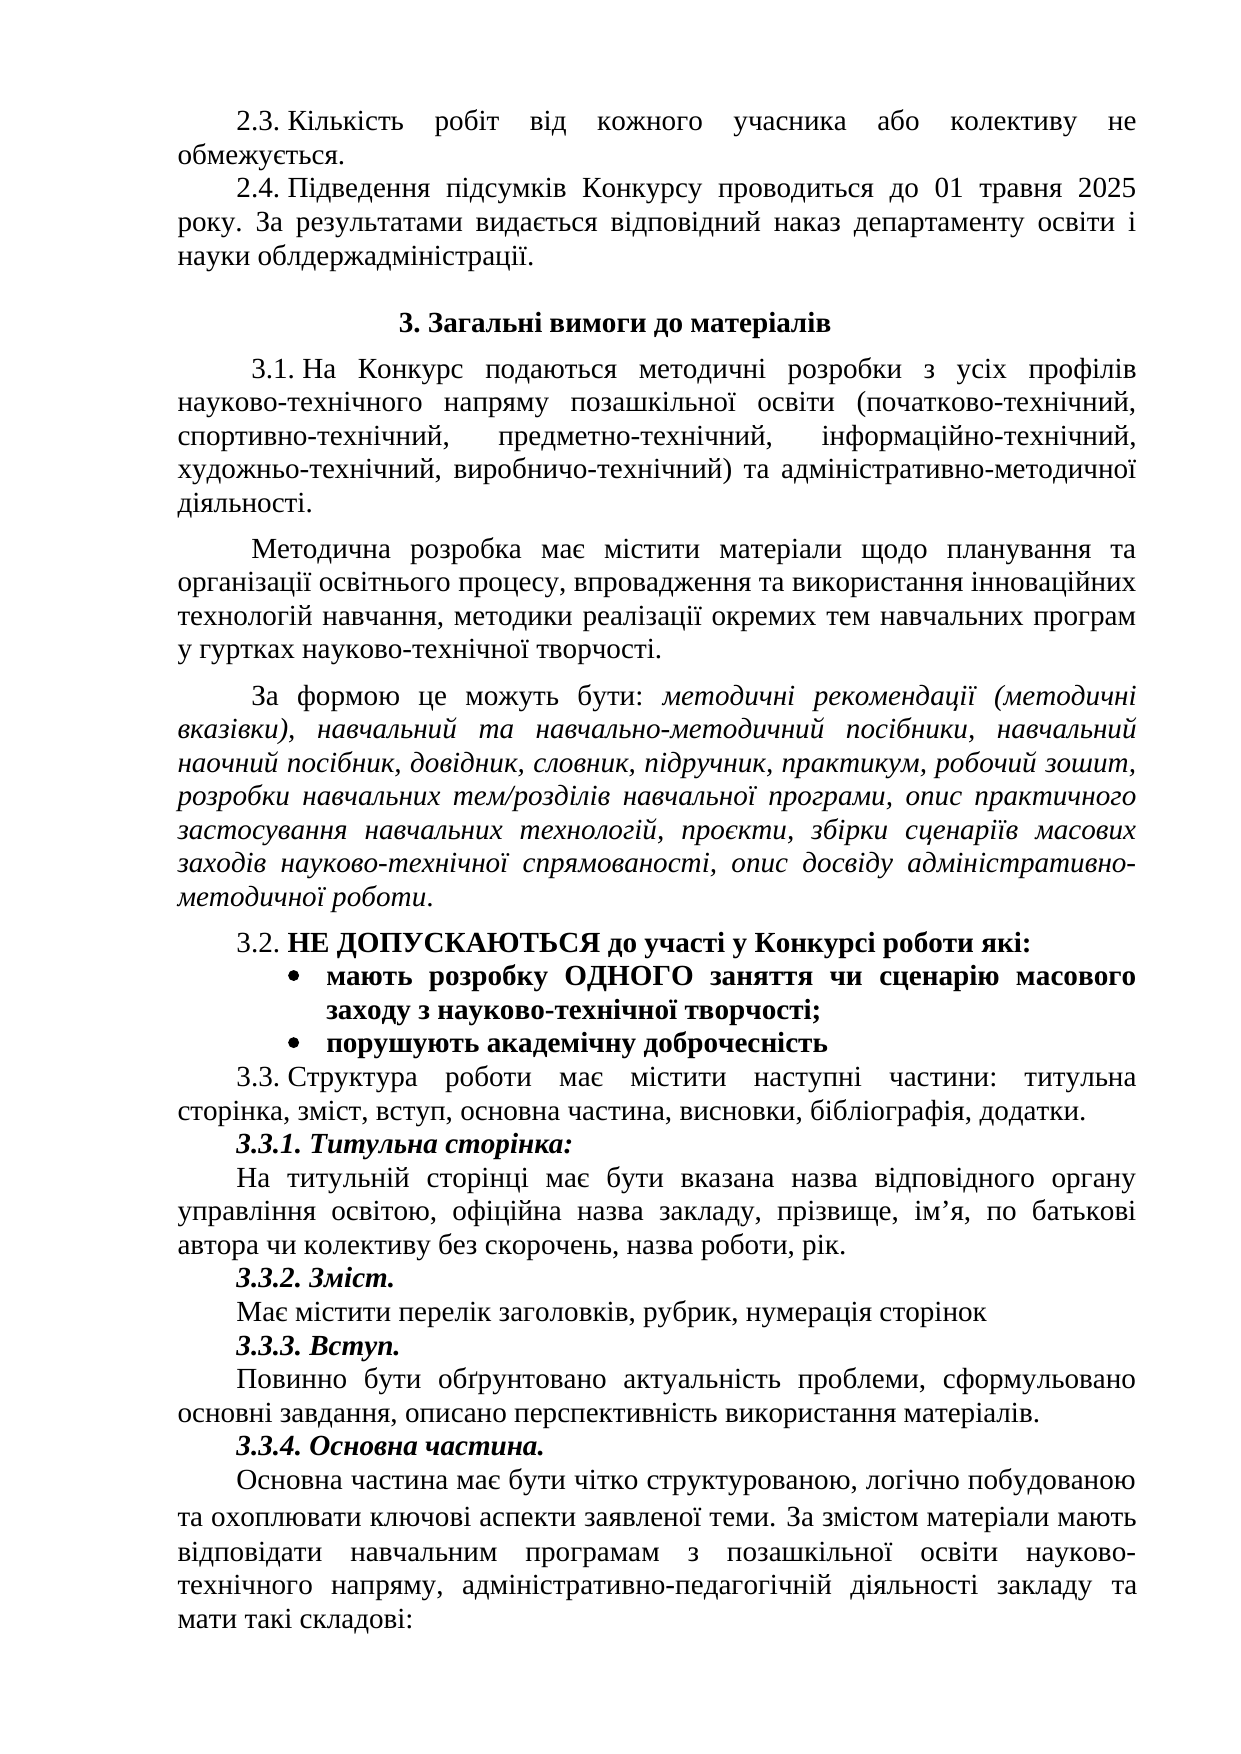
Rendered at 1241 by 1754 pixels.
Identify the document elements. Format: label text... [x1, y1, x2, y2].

text 3.3.4. Основна частина. [177, 1428, 1137, 1462]
text 3.2. НЕ ДОПУСКАЮТЬСЯ до участі у Конкурсі роботи які: [177, 925, 1137, 958]
text 3.3. Структура роботи має містити наступні частини: титульна сторінка, зміст, вступ, основна частина, висновки, бібліографія, додатки. [177, 1059, 1137, 1126]
list мають розробку ОДНОГО заняття чи сценарію масового заходу з науково-технічної творчості; [288, 958, 1137, 1026]
text На титульній сторінці має бути вказана назва відповідного органу управління освітою, офіційна назва закладу, прізвище, ім’я, по батькові автора чи колективу без скорочень, назва роботи, рік. [177, 1160, 1137, 1261]
text 2.3. Кількість робіт від кожного учасника або колективу не обмежується. [177, 103, 1137, 171]
text 3.3.2. Зміст. [177, 1261, 1137, 1294]
text 3.3.1. Титульна сторінка: [177, 1126, 1137, 1160]
text 2.4. Підведення підсумків Конкурсу проводиться до 01 травня 2025 року. За результатами видається відповідний наказ департаменту освіти і науки облдержадміністрації. [177, 171, 1137, 271]
text 3. Загальні вимоги до матеріалів [325, 305, 1137, 338]
text Основна частина має бути чітко структурованою, логічно побудованою та охоплювати ключові аспекти заявленої теми. За змістом матеріали мають відповідати навчальним програмам з позашкільної освіти науково-технічного напряму, адміністративно-педагогічній діяльності закладу та мати такі складові: [177, 1462, 1137, 1634]
text 3.1. На Конкурс подаються методичні розробки з усіх профілів науково-технічного напряму позашкільної освіти (початково-технічний, спортивно-технічний, предметно-технічний, інформаційно-технічний, художньо-технічний, виробничо-технічний) та адміністративно-методичної діяльності. [177, 351, 1137, 518]
text Має містити перелік заголовків, рубрик, нумерація сторінок [177, 1294, 1137, 1328]
text За формою це можуть бути: методичні рекомендації (методичні вказівки), навчальний та навчально-методичний посібники, навчальний наочний посібник, довідник, словник, підручник, практикум, робочий зошит, розробки навчальних тем/розділів навчальної програми, опис практичного застосування навчальних технологій, проєкти, збірки сценаріїв масових заходів науково-технічної спрямованості, опис досвіду адміністративно-методичної роботи. [177, 678, 1137, 912]
text 3.3.3. Вступ. [177, 1328, 1137, 1361]
text Методична розробка має містити матеріали щодо планування та організації освітнього процесу, впровадження та використання інноваційних технологій навчання, методики реалізації окремих тем навчальних програм у гуртках науково-технічної творчості. [177, 531, 1137, 665]
text Повинно бути обґрунтовано актуальність проблеми, сформульовано основні завдання, описано перспективність використання матеріалів. [177, 1361, 1137, 1428]
list порушують академічну доброчесність [288, 1026, 1137, 1059]
